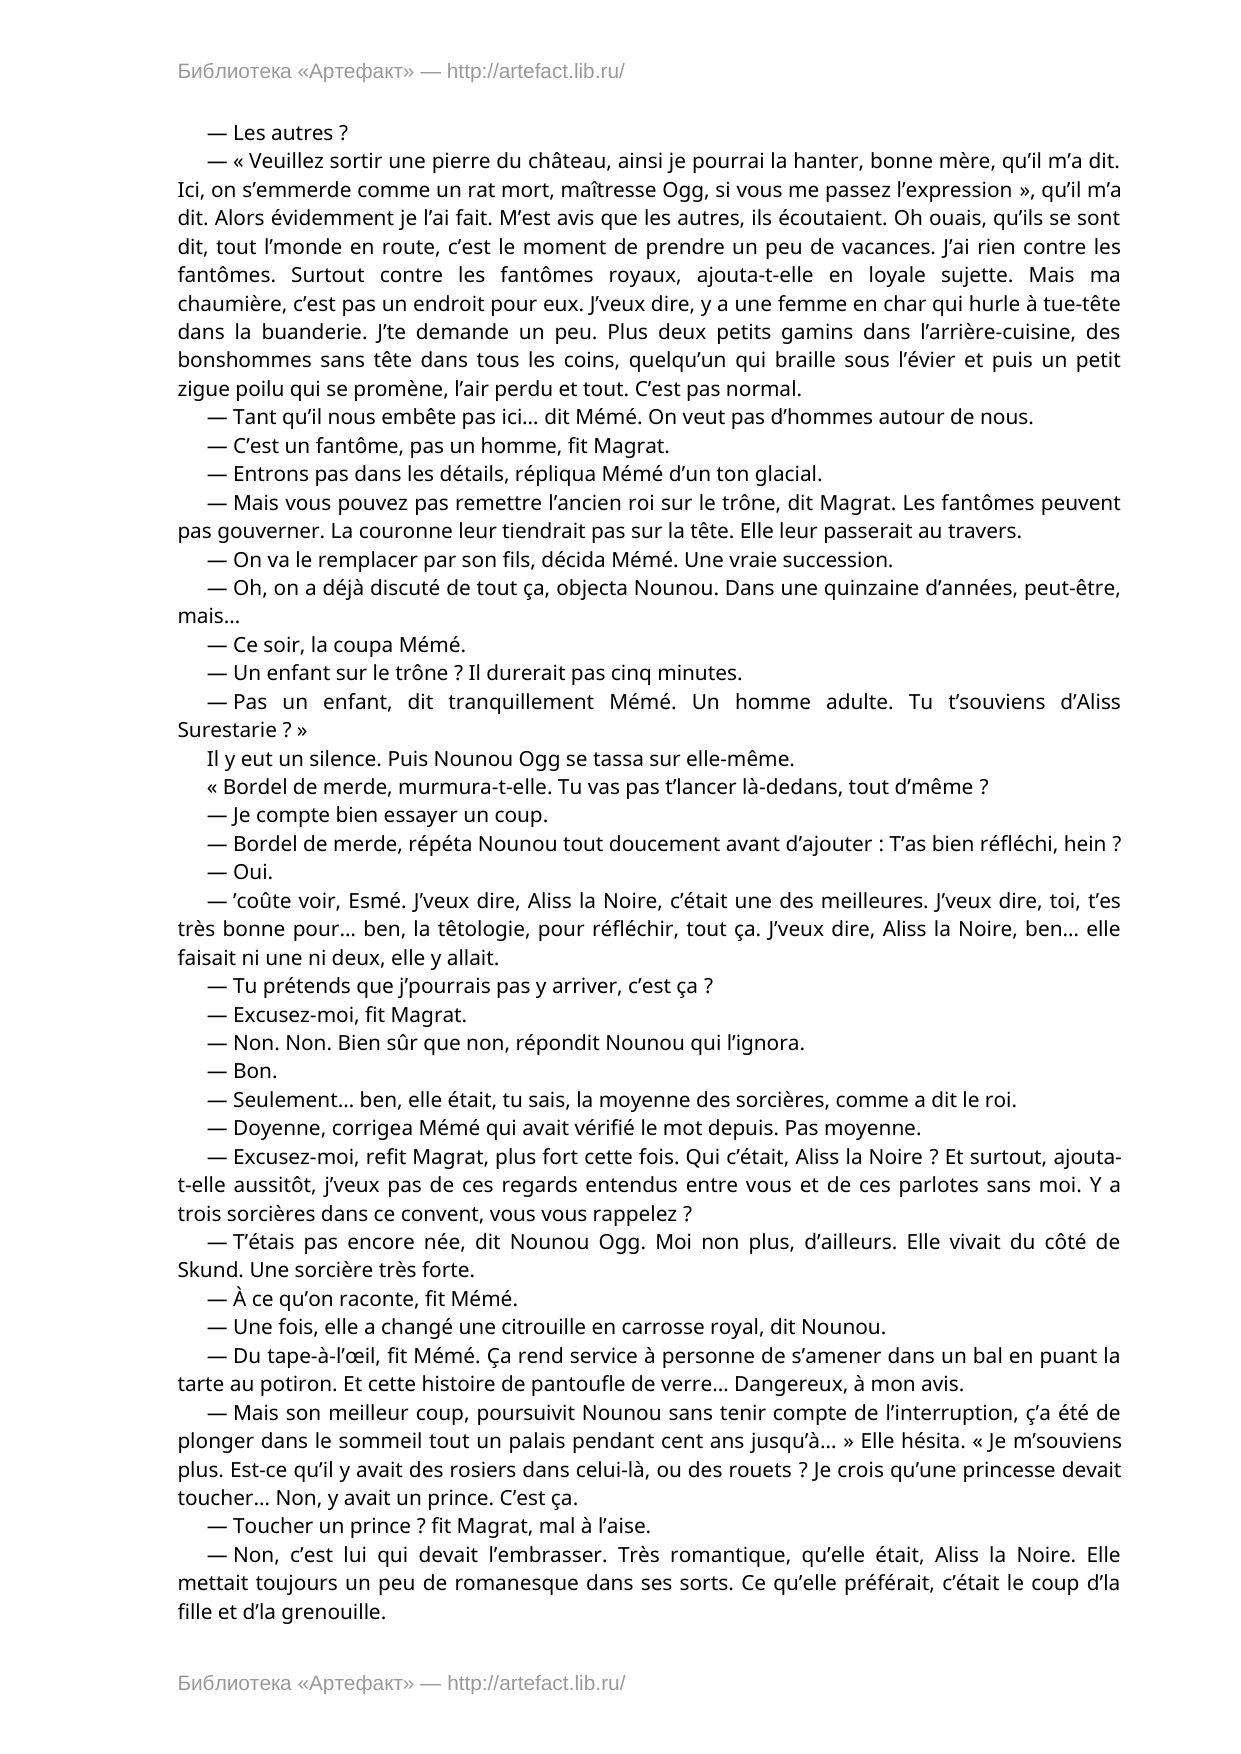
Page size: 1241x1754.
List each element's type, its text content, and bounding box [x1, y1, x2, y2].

text — Bordel de merde, répéta Nounou tout doucement avant d’ajouter : T’as bien réfléchi, hein ? [177, 829, 1122, 857]
text — Un enfant sur le trône ? Il durerait pas cinq minutes. [177, 658, 1122, 687]
text — Mais son meilleur coup, poursuivit Nounou sans tenir compte de l’interruption, ç’a été de plonger dans le sommeil tout un palais pendant cent ans jusqu’à… » Elle hésita. « Je m’souviens plus. Est-ce qu’il y avait des rosiers dans celui-là, ou des rouets ? Je crois qu’une princesse devait toucher… Non, y avait un prince. C’est ça. [177, 1398, 1122, 1512]
text — C’est un fantôme, pas un homme, fit Magrat. [177, 431, 1122, 459]
text — Les autres ? [177, 118, 1122, 147]
text — Seulement… ben, elle était, tu sais, la moyenne des sorcières, comme a dit le roi. [177, 1085, 1122, 1113]
text — Je compte bien essayer un coup. [177, 801, 1122, 829]
text Il y eut un silence. Puis Nounou Ogg se tassa sur elle-même. [177, 744, 1122, 772]
text — À ce qu’on raconte, fit Mémé. [177, 1284, 1122, 1312]
text — Bon. [177, 1057, 1122, 1085]
text — Doyenne, corrigea Mémé qui avait vérifié le mot depuis. Pas moyenne. [177, 1113, 1122, 1142]
text — Une fois, elle a changé une citrouille en carrosse royal, dit Nounou. [177, 1312, 1122, 1341]
text — Pas un enfant, dit tranquillement Mémé. Un homme adulte. Tu t’souviens d’Aliss Surestarie ? » [177, 687, 1122, 744]
text — Entrons pas dans les détails, répliqua Mémé d’un ton glacial. [177, 459, 1122, 488]
text — Excusez-moi, fit Magrat. [177, 1000, 1122, 1028]
text — On va le remplacer par son fils, décida Mémé. Une vraie succession. [177, 545, 1122, 573]
text — ’coûte voir, Esmé. J’veux dire, Aliss la Noire, c’était une des meilleures. J’veux dire, toi, t’es très bonne pour… ben, la têtologie, pour réfléchir, tout ça. J’veux dire, Aliss la Noire, ben… elle faisait ni une ni deux, elle y allait. [177, 886, 1122, 971]
text — T’étais pas encore née, dit Nounou Ogg. Moi non plus, d’ailleurs. Elle vivait du côté de Skund. Une sorcière très forte. [177, 1227, 1122, 1284]
text « Bordel de merde, murmura-t-elle. Tu vas pas t’lancer là-dedans, tout d’même ? [177, 772, 1122, 801]
text — Tu prétends que j’pourrais pas y arriver, c’est ça ? [177, 971, 1122, 1000]
text — Ce soir, la coupa Mémé. [177, 630, 1122, 658]
text — « Veuillez sortir une pierre du château, ainsi je pourrai la hanter, bonne mère, qu’il m’a dit. Ici, on s’emmerde comme un rat mort, maîtresse Ogg, si vous me passez l’expression », qu’il m’a dit. Alors évidemment je l’ai fait. M’est avis que les autres, ils écoutaient. Oh ouais, qu’ils se sont dit, tout l’monde en route, c’est le moment de prendre un peu de vacances. J’ai rien contre les fantômes. Surtout contre les fantômes royaux, ajouta-t-elle en loyale sujette. Mais ma chaumière, c’est pas un endroit pour eux. J’veux dire, y a une femme en char qui hurle à tue-tête dans la buanderie. J’te demande un peu. Plus deux petits gamins dans l’arrière-cuisine, des bonshommes sans tête dans tous les coins, quelqu’un qui braille sous l’évier et puis un petit zigue poilu qui se promène, l’air perdu et tout. C’est pas normal. [177, 147, 1122, 402]
text — Du tape-à-l’œil, fit Mémé. Ça rend service à personne de s’amener dans un bal en puant la tarte au potiron. Et cette histoire de pantoufle de verre… Dangereux, à mon avis. [177, 1341, 1122, 1398]
text — Non. Non. Bien sûr que non, répondit Nounou qui l’ignora. [177, 1028, 1122, 1057]
text — Tant qu’il nous embête pas ici… dit Mémé. On veut pas d’hommes autour de nous. [177, 402, 1122, 431]
text — Excusez-moi, refit Magrat, plus fort cette fois. Qui c’était, Aliss la Noire ? Et surtout, ajouta-t-elle aussitôt, j’veux pas de ces regards entendus entre vous et de ces parlotes sans moi. Y a trois sorcières dans ce convent, vous vous rappelez ? [177, 1142, 1122, 1227]
text — Oui. [177, 857, 1122, 886]
text — Oh, on a déjà discuté de tout ça, objecta Nounou. Dans une quinzaine d’années, peut-être, mais… [177, 573, 1122, 630]
text — Mais vous pouvez pas remettre l’ancien roi sur le trône, dit Magrat. Les fantômes peuvent pas gouverner. La couronne leur tiendrait pas sur la tête. Elle leur passerait au travers. [177, 488, 1122, 545]
text — Toucher un prince ? fit Magrat, mal à l’aise. [177, 1512, 1122, 1540]
text — Non, c’est lui qui devait l’embrasser. Très romantique, qu’elle était, Aliss la Noire. Elle mettait toujours un peu de romanesque dans ses sorts. Ce qu’elle préférait, c’était le coup d’la fille et d’la grenouille. [177, 1540, 1122, 1625]
